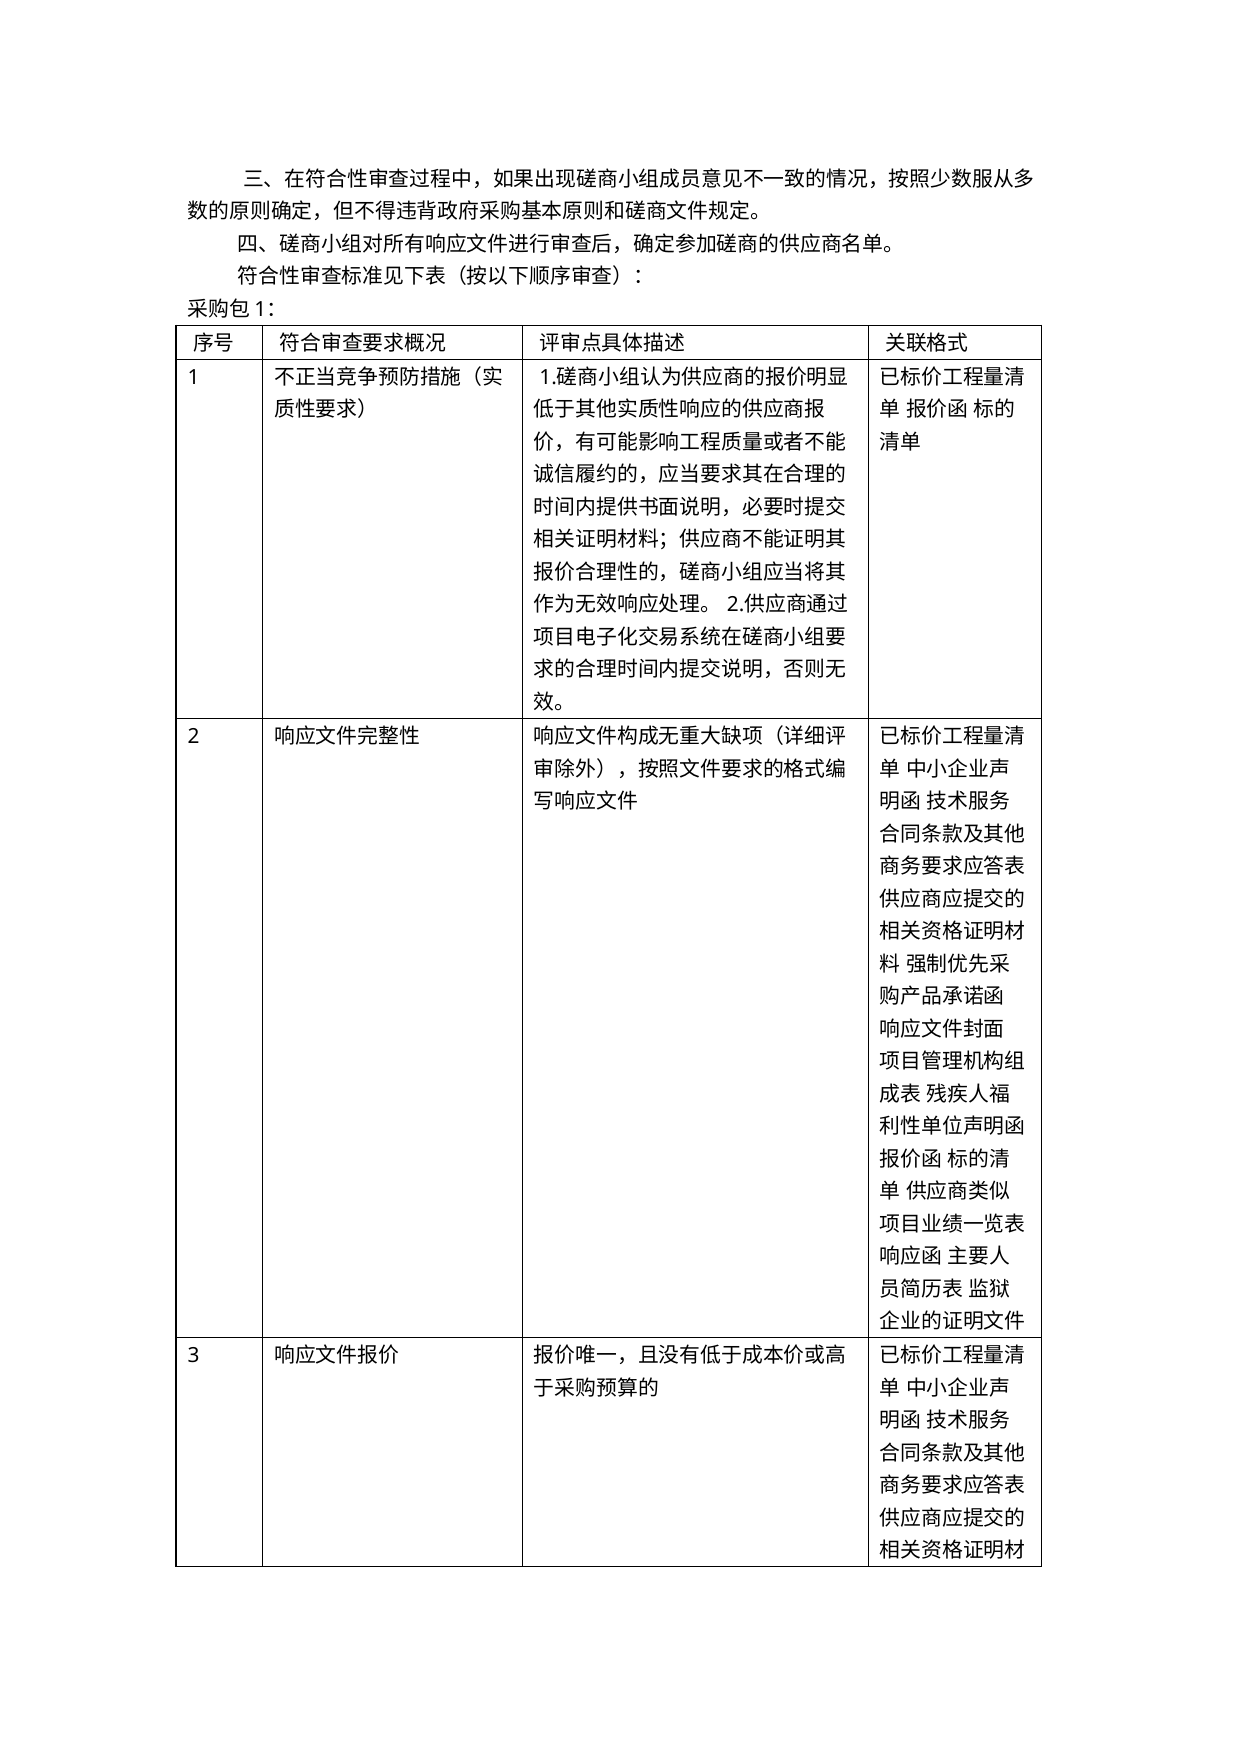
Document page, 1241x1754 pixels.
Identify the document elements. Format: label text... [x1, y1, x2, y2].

table_header 符合审查要求概况 [263, 326, 522, 358]
table_cell 1.磋商小组认为供应商的报价明显低于其他实质性响应的供应商报价，有可能影响工程质量或者不能诚信履约的，应当要求其在合理的时间内提供书面说明，必要时提交相关证明材料；供应商不能证明其报价合理性的，磋商小组应当将其作为无效响应处理。 2.供应商通过项目电子化交易系统在磋商小组要求的合理时间内提交说明，否则无效。 [523, 360, 868, 718]
table_header 关联格式 [869, 326, 1041, 358]
table_cell 已标价工程量清单 中小企业声明函 技术服务合同条款及其他商务要求应答表 供应商应提交的相关资格证明材料 强制优先采购产品承诺函 响应文件封面 项目管理机构组成表 残疾人福利性单位声明函 报价函 标的清单 供应商类似项目业绩一览表 响应函 主要人员简历表 监狱企业的证明文件 [869, 719, 1041, 1337]
text 四、磋商小组对所有响应文件进行审查后，确定参加磋商的供应商名单。 [187, 227, 1053, 259]
table_cell 响应文件构成无重大缺项（详细评审除外），按照文件要求的格式编写响应文件 [523, 719, 868, 1337]
table_cell 2 [177, 719, 262, 1337]
text 采购包1： [187, 292, 1053, 324]
table_cell 1 [177, 360, 262, 718]
table_header 序号 [177, 326, 262, 358]
table_cell 3 [177, 1338, 262, 1566]
table_cell 响应文件完整性 [263, 719, 522, 1337]
text 三、在符合性审查过程中，如果出现磋商小组成员意见不一致的情况，按照少数服从多数的原则确定，但不得违背政府采购基本原则和磋商文件规定。 [187, 162, 1053, 227]
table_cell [523, 1338, 868, 1566]
table_header 评审点具体描述 [523, 326, 868, 358]
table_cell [869, 1338, 1041, 1566]
table_cell 不正当竞争预防措施（实质性要求） [263, 360, 522, 718]
table_cell 已标价工程量清单 报价函 标的清单 [869, 360, 1041, 718]
table_cell 响应文件报价 [263, 1338, 522, 1566]
text 符合性审查标准见下表（按以下顺序审查）： [187, 259, 1053, 292]
